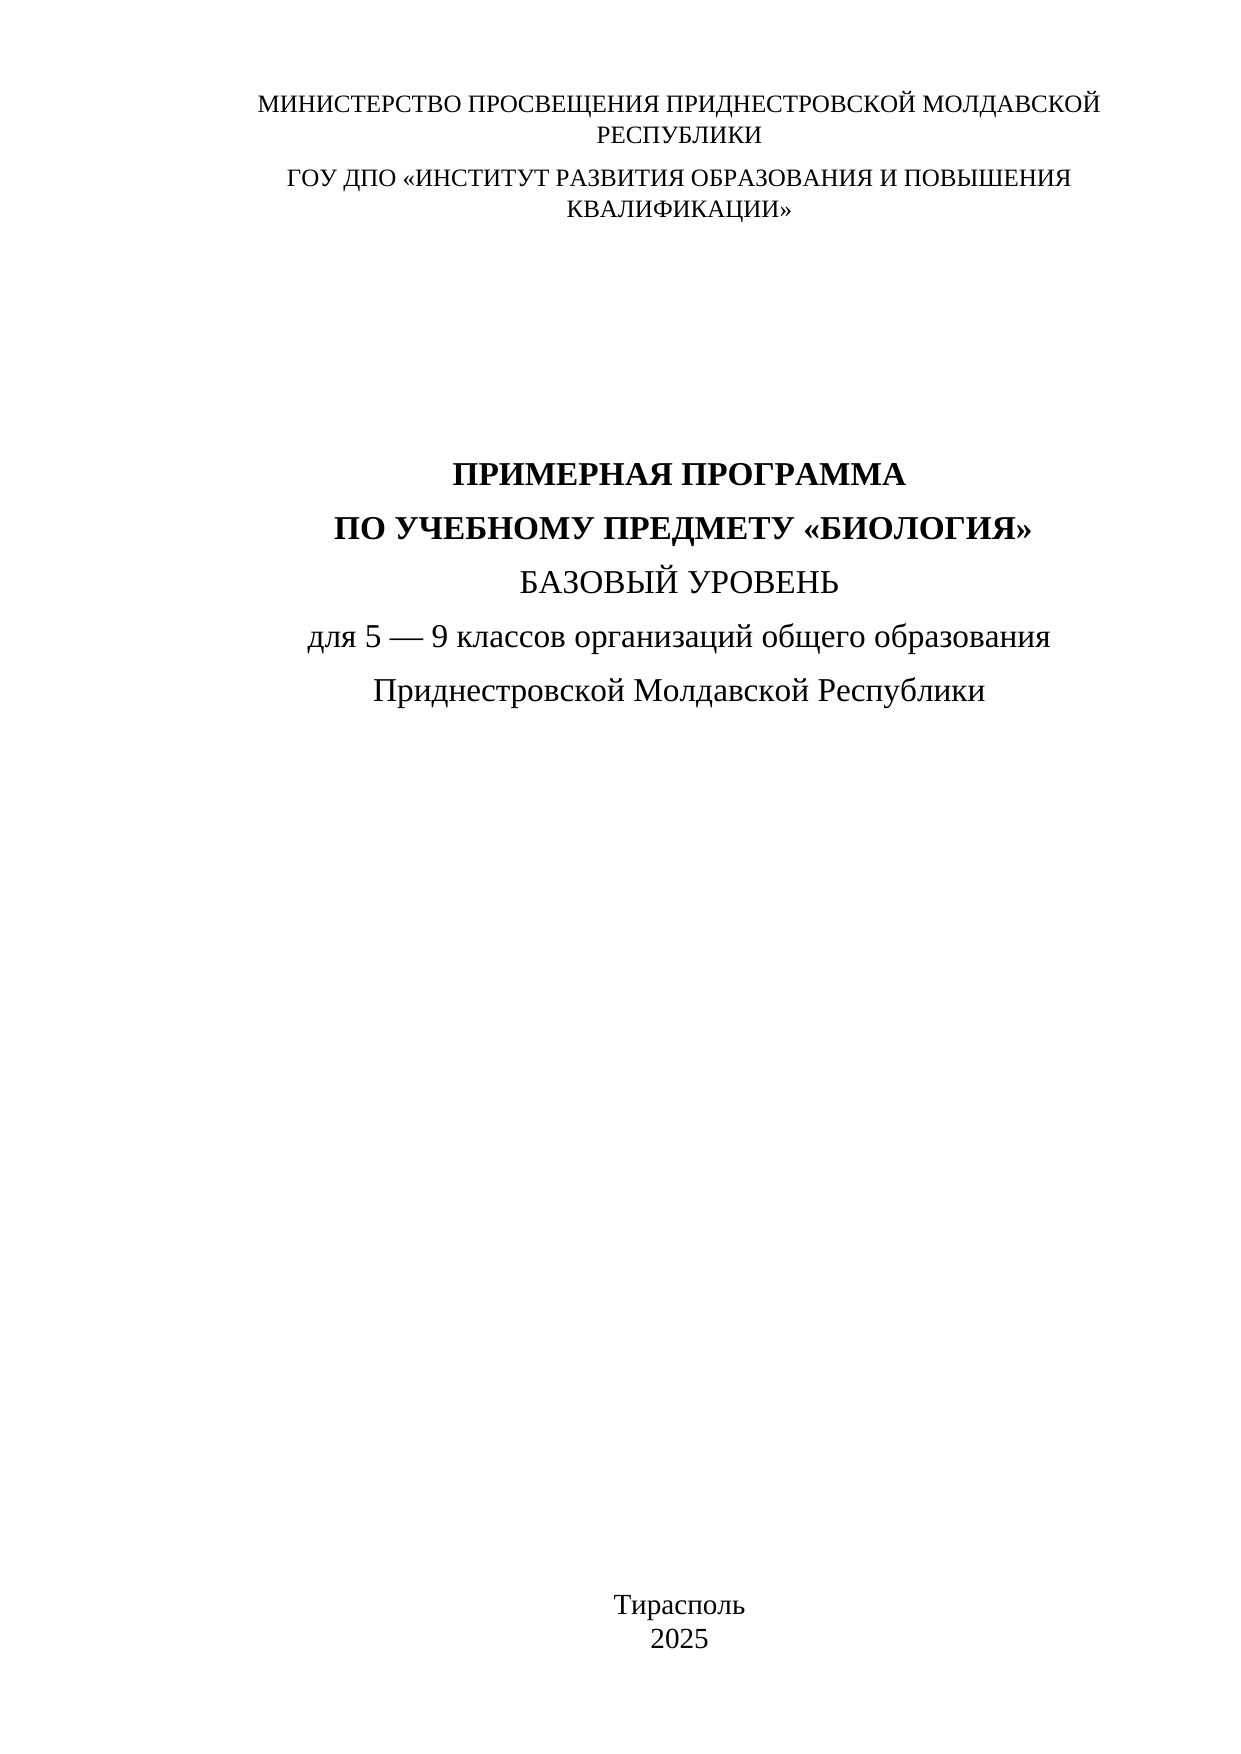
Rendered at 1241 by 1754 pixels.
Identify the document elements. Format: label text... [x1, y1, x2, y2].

text ГОУ ДПО «ИНСТИТУТ РАЗВИТИЯ ОБРАЗОВАНИЯ И ПОВЫШЕНИЯ КВАЛИФИКАЦИИ» [177, 163, 1181, 223]
text МИНИСТЕРСТВО ПРОСВЕЩЕНИЯ ПРИДНЕСТРОВСКОЙ МОЛДАВСКОЙ РЕСПУБЛИКИ [177, 89, 1181, 148]
text ПРИМЕРНАЯ ПРОГРАММА [177, 455, 1181, 493]
text БАЗОВЫЙ УРОВЕНЬ [177, 562, 1181, 601]
text 2025 [177, 1621, 1181, 1654]
text для 5 — 9 классов организаций общего образования [177, 616, 1181, 654]
text Приднестровской Молдавской Республики [177, 670, 1181, 708]
text ПО УЧЕБНОМУ ПРЕДМЕТУ «БИОЛОГИЯ» [177, 508, 1181, 547]
text Тирасполь [177, 1587, 1181, 1621]
